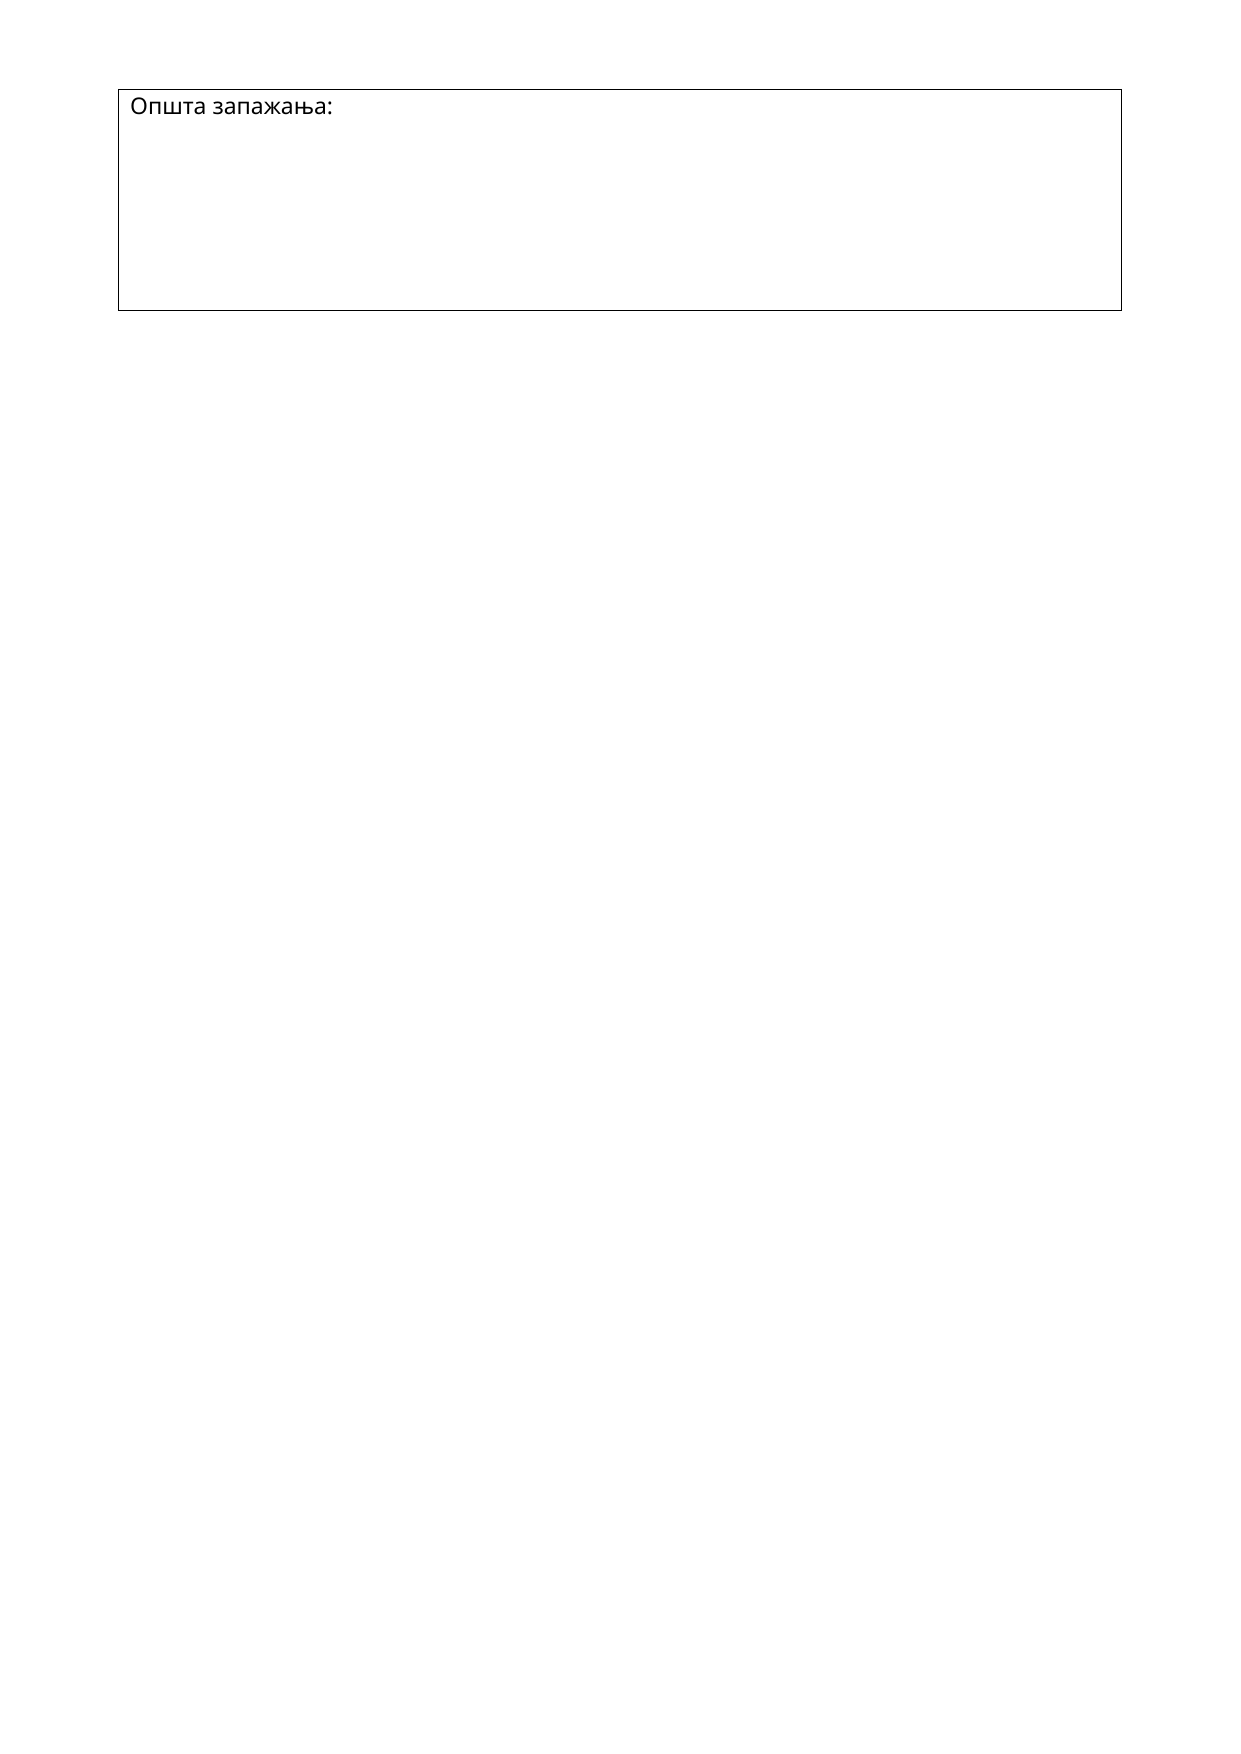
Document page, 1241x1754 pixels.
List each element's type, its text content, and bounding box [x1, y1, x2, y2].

table_cell Општа запажања: [119, 90, 1121, 310]
